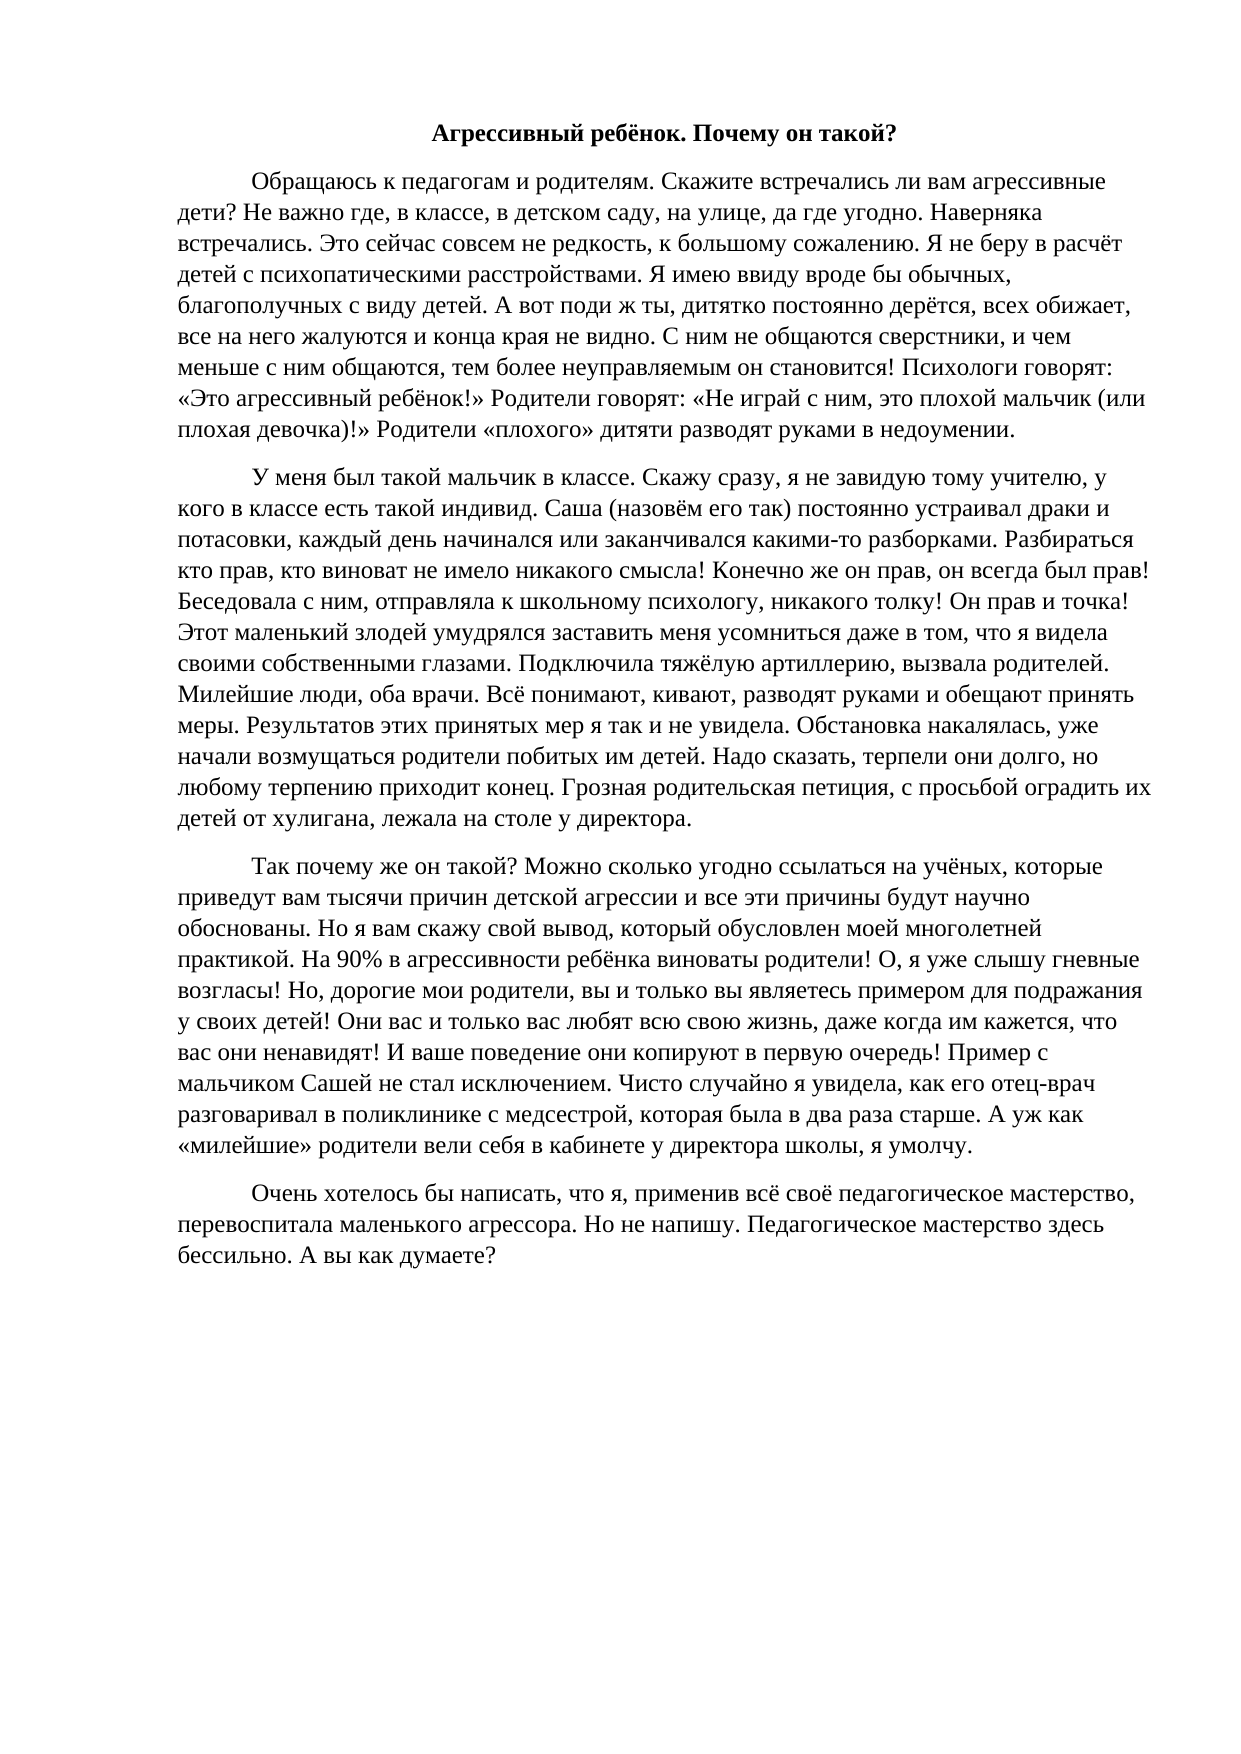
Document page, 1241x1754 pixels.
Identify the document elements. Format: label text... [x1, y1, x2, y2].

text Так почему же он такой? Можно сколько угодно ссылаться на учёных, которые приведут вам тысячи причин детской агрессии и все эти причины будут научно обоснованы. Но я вам скажу свой вывод, который обусловлен моей многолетней практикой. На 90% в агрессивности ребёнка виноваты родители! О, я уже слышу гневные возгласы! Но, дорогие мои родители, вы и только вы являетесь примером для подражания у своих детей! Они вас и только вас любят всю свою жизнь, даже когда им кажется, что вас они ненавидят! И ваше поведение они копируют в первую очередь! Пример с мальчиком Сашей не стал исключением. Чисто случайно я увидела, как его отец-врач разговаривал в поликлинике с медсестрой, которая была в два раза старше. А уж как «милейшие» родители вели себя в кабинете у директора школы, я умолчу. [177, 851, 1152, 1159]
text Обращаюсь к педагогам и родителям. Скажите встречались ли вам агрессивные дети? Не важно где, в классе, в детском саду, на улице, да где угодно. Наверняка встречались. Это сейчас совсем не редкость, к большому сожалению. Я не беру в расчёт детей с психопатическими расстройствами. Я имею ввиду вроде бы обычных, благополучных с виду детей. А вот поди ж ты, дитятко постоянно дерётся, всех обижает, все на него жалуются и конца края не видно. С ним не общаются сверстники, и чем меньше с ним общаются, тем более неуправляемым он становится! Психологи говорят: «Это агрессивный ребёнок!» Родители говорят: «Не играй с ним, это плохой мальчик (или плохая девочка)!» Родители «плохого» дитяти разводят руками в недоумении. [177, 166, 1152, 443]
text Очень хотелось бы написать, что я, применив всё своё педагогическое мастерство, перевоспитала маленького агрессора. Но не напишу. Педагогическое мастерство здесь бессильно. А вы как думаете? [177, 1178, 1152, 1269]
text Агрессивный ребёнок. Почему он такой? [177, 118, 1152, 147]
text У меня был такой мальчик в классе. Скажу сразу, я не завидую тому учителю, у кого в классе есть такой индивид. Саша (назовём его так) постоянно устраивал драки и потасовки, каждый день начинался или заканчивался какими-то разборками. Разбираться кто прав, кто виноват не имело никакого смысла! Конечно же он прав, он всегда был прав! Беседовала с ним, отправляла к школьному психологу, никакого толку! Он прав и точка! Этот маленький злодей умудрялся заставить меня усомниться даже в том, что я видела своими собственными глазами. Подключила тяжёлую артиллерию, вызвала родителей. Милейшие люди, оба врачи. Всё понимают, кивают, разводят руками и обещают принять меры. Результатов этих принятых мер я так и не увидела. Обстановка накалялась, уже начали возмущаться родители побитых им детей. Надо сказать, терпели они долго, но любому терпению приходит конец. Грозная родительская петиция, с просьбой оградить их детей от хулигана, лежала на столе у директора. [177, 462, 1152, 832]
